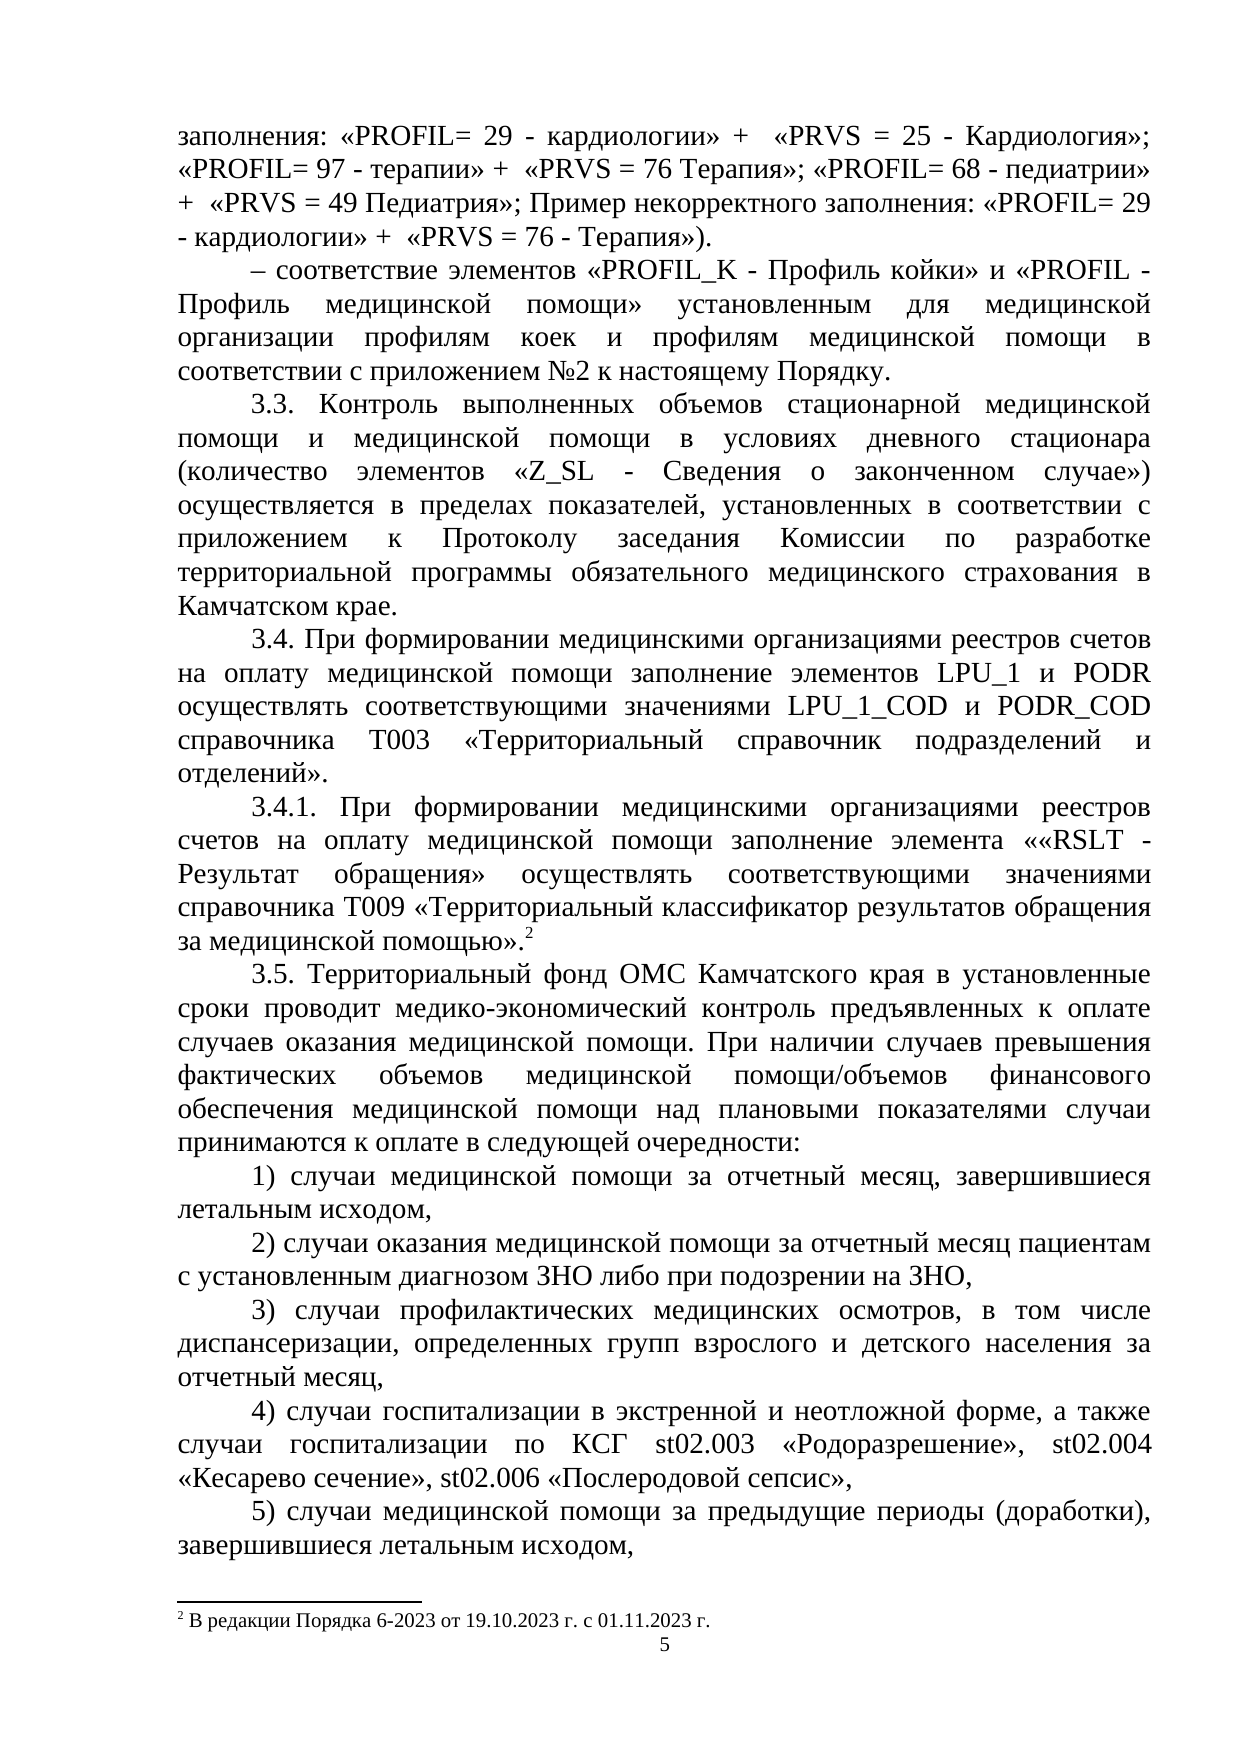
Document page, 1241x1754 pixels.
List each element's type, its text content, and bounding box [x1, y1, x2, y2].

text 4) случаи госпитализации в экстренной и неотложной форме, а также случаи госпитализации по КСГ st02.003 «Родоразрешение», st02.004 «Кесарево сечение», st02.006 «Послеродовой сепсис», [177, 1393, 1152, 1493]
text 3) случаи профилактических медицинских осмотров, в том числе диспансеризации, определенных групп взрослого и детского населения за отчетный месяц, [177, 1292, 1152, 1393]
text 2) случаи оказания медицинской помощи за отчетный месяц пациентам с установленным диагнозом ЗНО либо при подозрении на ЗНО, [177, 1225, 1152, 1292]
text – соответствие элементов «PROFIL_K - Профиль койки» и «PROFIL - Профиль медицинской помощи» установленным для медицинской организации профилям коек и профилям медицинской помощи в соответствии с приложением №2 к настоящему Порядку. [177, 252, 1152, 386]
text 3.4. При формировании медицинскими организациями реестров счетов на оплату медицинской помощи заполнение элементов LPU_1 и PODR осуществлять соответствующими значениями LPU_1_COD и PODR_COD справочника T003 «Территориальный справочник подразделений и отделений». [177, 621, 1152, 789]
text 3.4.1. При формировании медицинскими организациями реестров счетов на оплату медицинской помощи заполнение элемента ««RSLT - Результат обращения» осуществлять соответствующими значениями справочника T009 «Территориальный классификатор результатов обращения за медицинской помощью». [177, 789, 1152, 957]
text 3.3. Контроль выполненных объемов стационарной медицинской помощи и медицинской помощи в условиях дневного стационара (количество элементов «Z_SL - Сведения о законченном случае») осуществляется в пределах показателей, установленных в соответствии с приложением к Протоколу заседания Комиссии по разработке территориальной программы обязательного медицинского страхования в Камчатском крае. [177, 386, 1152, 621]
text 5) случаи медицинской помощи за предыдущие периоды (доработки), завершившиеся летальным исходом, [177, 1493, 1152, 1560]
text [177, 118, 1152, 252]
text 1) случаи медицинской помощи за отчетный месяц, завершившиеся летальным исходом, [177, 1158, 1152, 1225]
text 3.5. Территориальный фонд ОМС Камчатского края в установленные сроки проводит медико-экономический контроль предъявленных к оплате случаев оказания медицинской помощи. При наличии случаев превышения фактических объемов медицинской помощи/объемов финансового обеспечения медицинской помощи над плановыми показателями случаи принимаются к оплате в следующей очередности: [177, 957, 1152, 1158]
